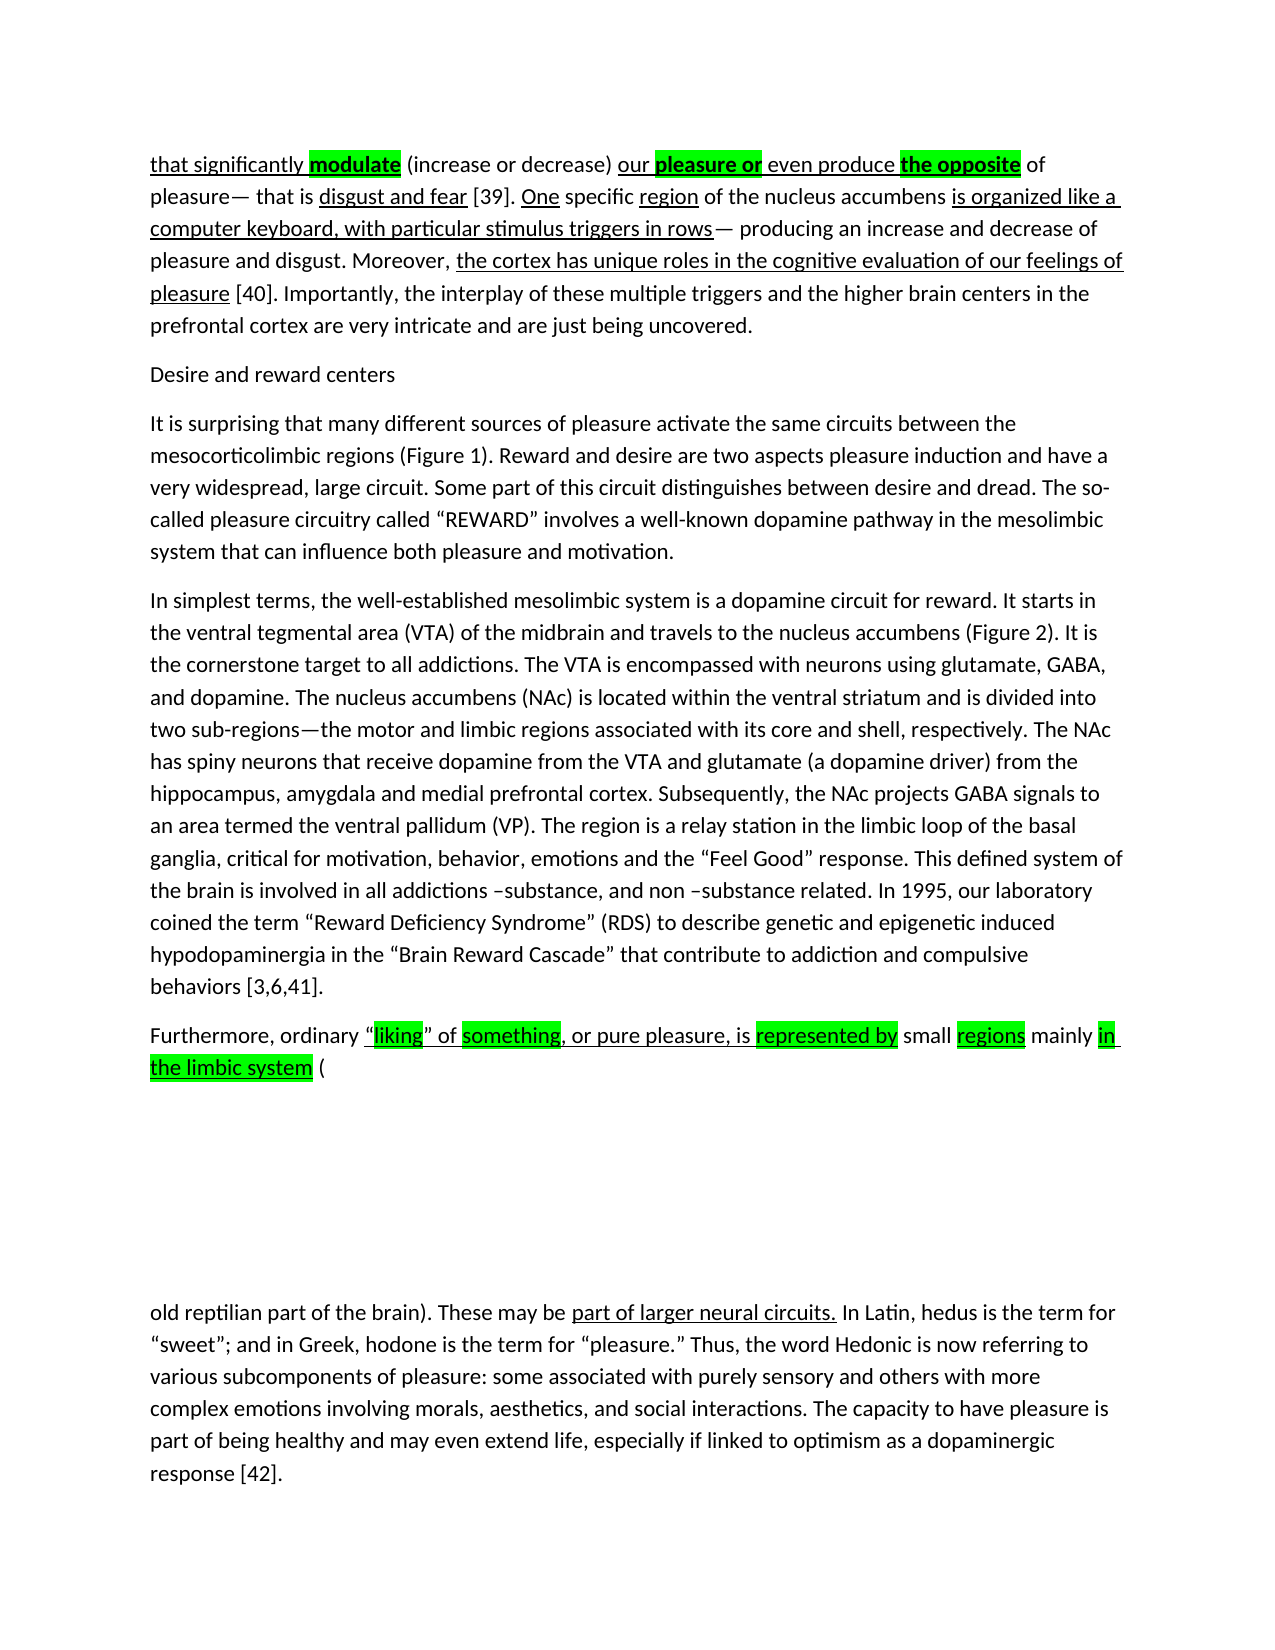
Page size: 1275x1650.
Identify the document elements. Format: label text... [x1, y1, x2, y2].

text In simplest terms, the well-established mesolimbic system is a dopamine circuit for reward. It starts in the ventral tegmental area (VTA) of the midbrain and travels to the nucleus accumbens (Figure 2). It is the cornerstone target to all addictions. The VTA is encompassed with neurons using glutamate, GABA, and dopamine. The nucleus accumbens (NAc) is located within the ventral striatum and is divided into two sub-regions—the motor and limbic regions associated with its core and shell, respectively. The NAc has spiny neurons that receive dopamine from the VTA and glutamate (a dopamine driver) from the hippocampus, amygdala and medial prefrontal cortex. Subsequently, the NAc projects GABA signals to an area termed the ventral pallidum (VP). The region is a relay station in the limbic loop of the basal ganglia, critical for motivation, behavior, emotions and the “Feel Good” response. This defined system of the brain is involved in all addictions –substance, and non –substance related. In 1995, our laboratory coined the term “Reward Deficiency Syndrome” (RDS) to describe genetic and epigenetic induced hypodopaminergia in the “Brain Reward Cascade” that contribute to addiction and compulsive behaviors [3,6,41]. [150, 586, 1125, 1001]
text Furthermore, ordinary “liking” of something, or pure pleasure, is represented by small regions mainly in the limbic system ( [150, 1021, 1125, 1082]
text Desire and reward centers [150, 360, 1125, 388]
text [150, 150, 1125, 339]
text It is surprising that many different sources of pleasure activate the same circuits between the mesocorticolimbic regions (Figure 1). Reward and desire are two aspects pleasure induction and have a very widespread, large circuit. Some part of this circuit distinguishes between desire and dread. The so-called pleasure circuitry called “REWARD” involves a well-known dopamine pathway in the mesolimbic system that can influence both pleasure and motivation. [150, 409, 1125, 565]
text old reptilian part of the brain). These may be part of larger neural circuits. In Latin, hedus is the term for “sweet”; and in Greek, hodone is the term for “pleasure.” Thus, the word Hedonic is now referring to various subcomponents of pleasure: some associated with purely sensory and others with more complex emotions involving morals, aesthetics, and social interactions. The capacity to have pleasure is part of being healthy and may even extend life, especially if linked to optimism as a dopaminergic response [42]. [150, 1298, 1125, 1487]
